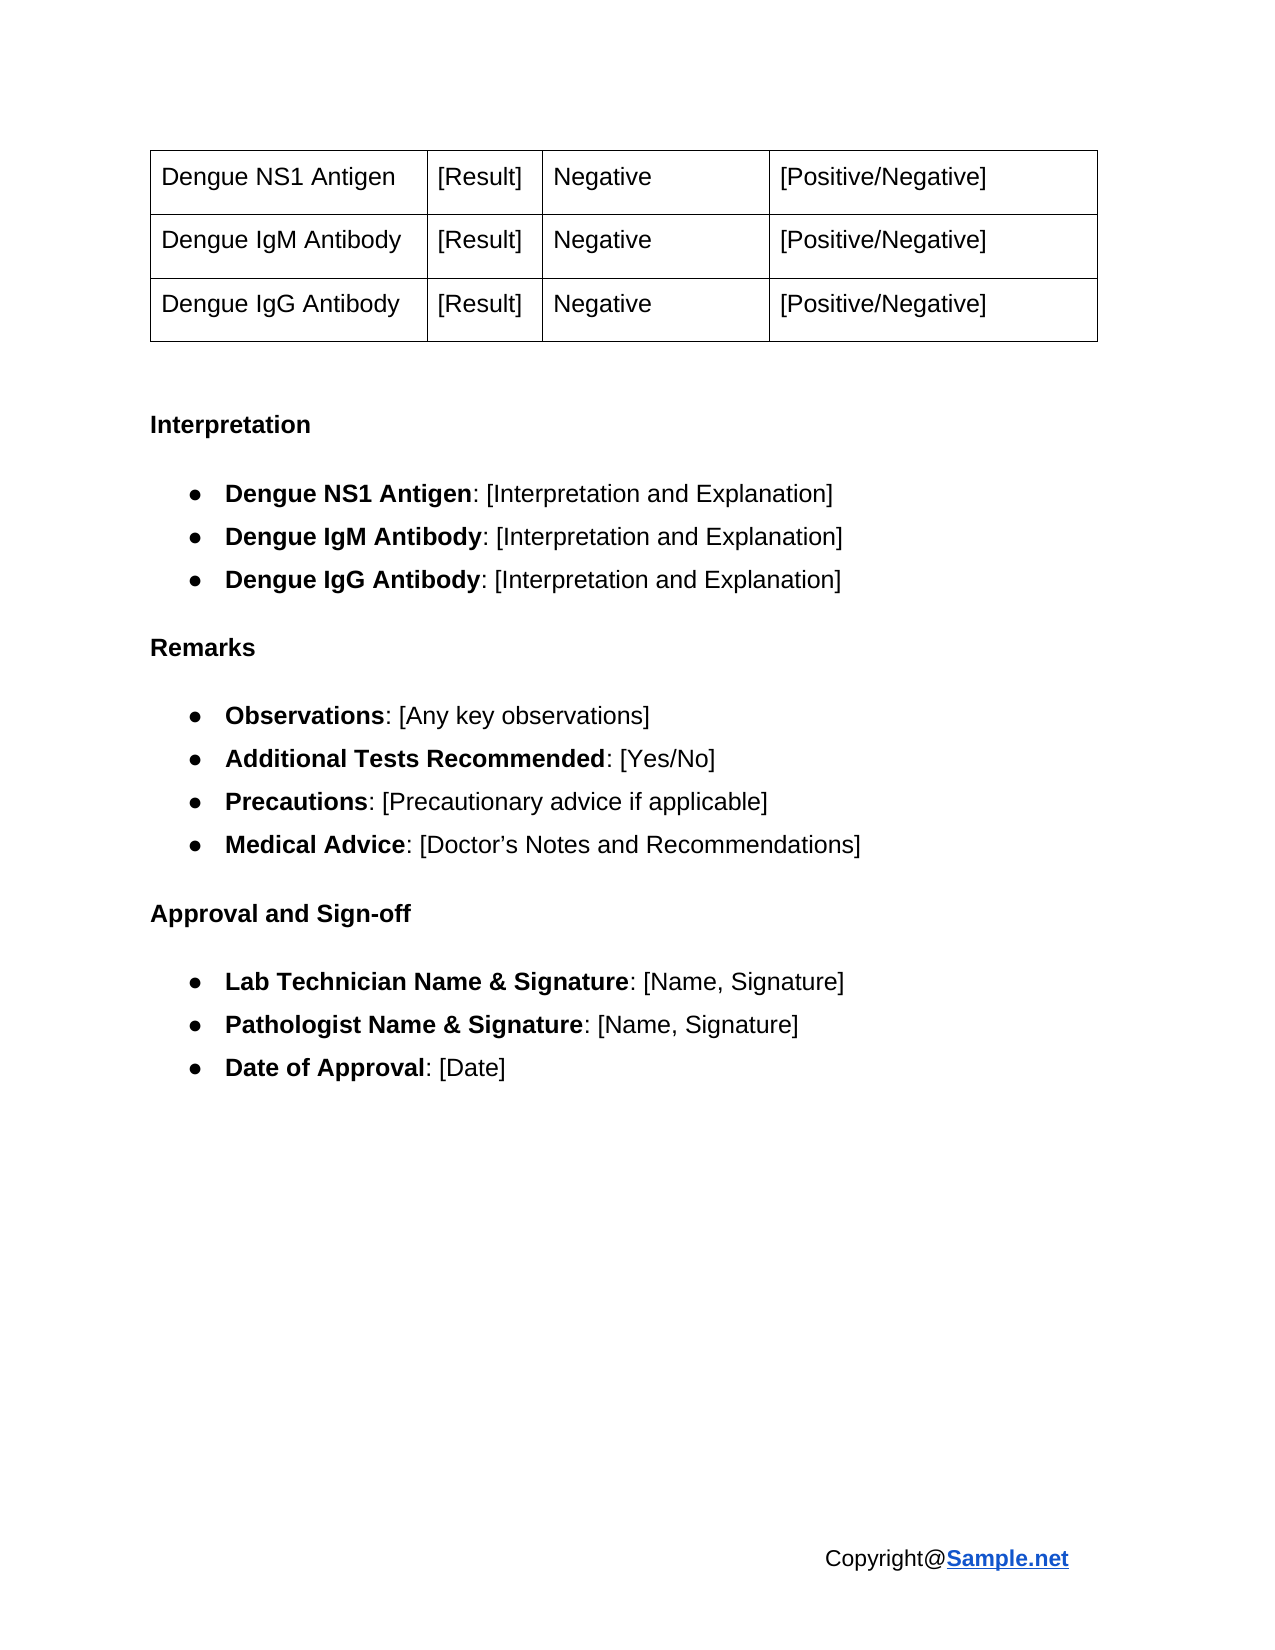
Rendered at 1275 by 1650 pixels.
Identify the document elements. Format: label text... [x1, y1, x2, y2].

table_cell [Positive/Negative] [770, 279, 1097, 341]
table_cell Dengue IgG Antibody [151, 279, 427, 341]
list Observations: [Any key observations] [187, 701, 1125, 730]
list Lab Technician Name & Signature: [Name, Signature] [187, 967, 1125, 995]
list Medical Advice: [Doctor’s Notes and Recommendations] [187, 830, 1125, 859]
list Dengue IgM Antibody: [Interpretation and Explanation] [187, 522, 1125, 550]
subtitle Interpretation [150, 410, 1125, 439]
table_cell [Result] [428, 215, 542, 277]
list Pathologist Name & Signature: [Name, Signature] [187, 1010, 1125, 1038]
list Precautions: [Precautionary advice if applicable] [187, 787, 1125, 816]
list Dengue IgG Antibody: [Interpretation and Explanation] [187, 565, 1125, 593]
subtitle Remarks [150, 633, 1125, 662]
subtitle Approval and Sign-off [150, 898, 1125, 927]
table_cell Negative [543, 151, 769, 214]
list Dengue NS1 Antigen: [Interpretation and Explanation] [187, 478, 1125, 507]
table_cell Dengue NS1 Antigen [151, 151, 427, 214]
table_cell [Result] [428, 151, 542, 214]
list Date of Approval: [Date] [187, 1053, 1125, 1082]
table_cell [Positive/Negative] [770, 215, 1097, 277]
list Additional Tests Recommended: [Yes/No] [187, 744, 1125, 773]
table_cell Dengue IgM Antibody [151, 215, 427, 277]
table_cell [Positive/Negative] [770, 151, 1097, 214]
table_cell [Result] [428, 279, 542, 341]
table_cell Negative [543, 215, 769, 277]
table_cell Negative [543, 279, 769, 341]
